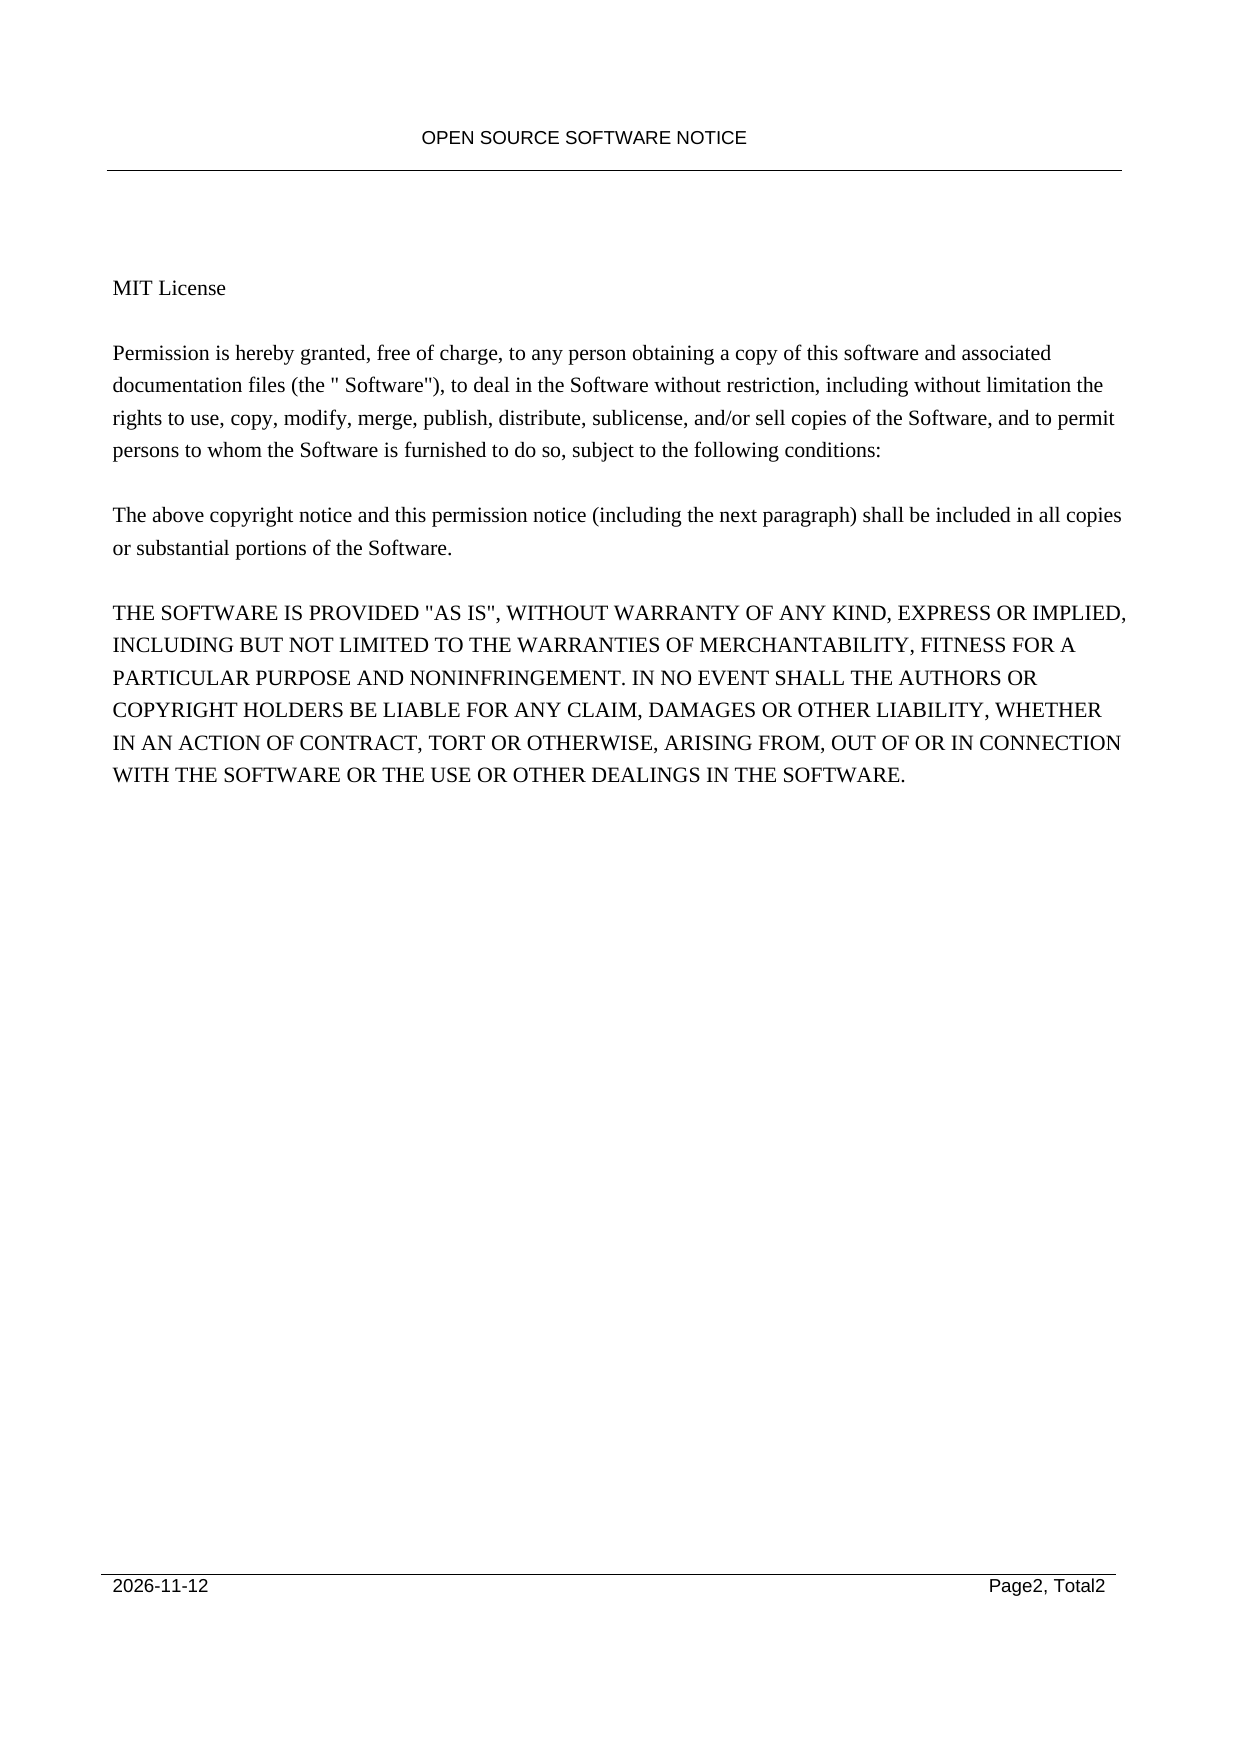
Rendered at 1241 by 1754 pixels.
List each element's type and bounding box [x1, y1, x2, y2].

text [112, 206, 1128, 824]
